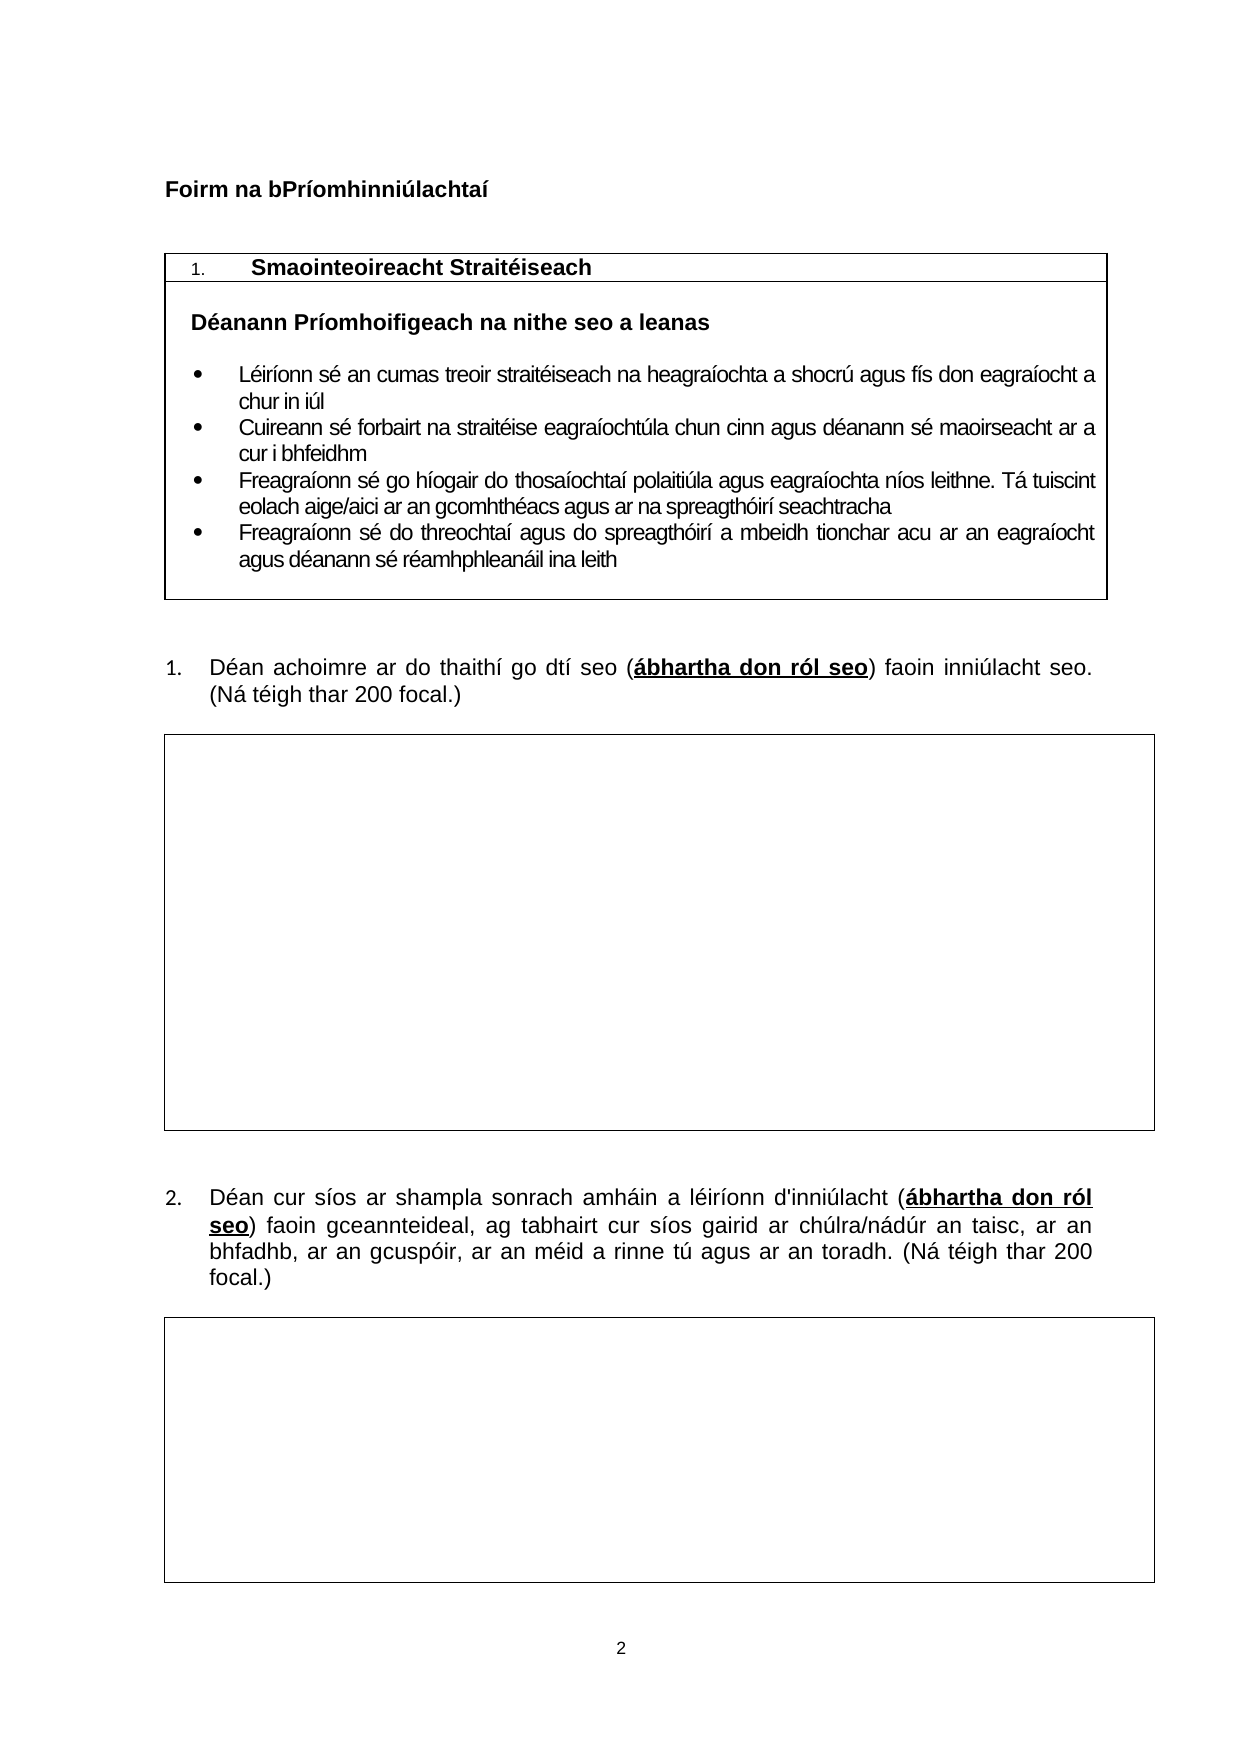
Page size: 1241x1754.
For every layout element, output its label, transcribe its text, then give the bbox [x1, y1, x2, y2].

list ​Déan cur síos ar shampla sonrach amháin​ a léiríonn d'inniúlacht (ábhartha don ról seo) faoin gceannteideal, ag tabhairt cur síos gairid ar chúlra/nádúr an taisc, ar an bhfadhb, ar an gcuspóir, ar an méid a rinne tú agus ar an toradh.​​ (Ná téigh thar 200 focal.) [165, 1183, 1092, 1291]
table_header Smaointeoireacht Straitéiseach [166, 254, 1106, 281]
table_header [165, 735, 1154, 1130]
table_cell Déanann Príomhoifigeach na nithe seo a leanas ​Léiríonn sé an cumas treoir straitéiseach na heagraíochta a shocrú agus fís don eagraíocht a chur in iúl ​ Cuireann sé forbairt na straitéise eagraíochtúla chun cinn agus déanann sé maoirseacht ar a cur i bhfeidhm ​Freagraíonn sé go híogair do​ thosaíochtaí polaitiúla agus eagraíochta níos leithne. Tá tuiscint eolach aige/aici ar an gcomhthéacs agus ar na spreagthóirí seachtracha Freagraíonn sé do threochtaí agus do spreagthóirí a mbeidh tionchar acu ar an eagraíocht agus déanann sé réamhphleanáil ina leith [166, 282, 1106, 598]
table_header [165, 1318, 1154, 1582]
list ​Déan achoimre ar do thaithí go dtí​ seo (ábhartha don ról seo)​ faoin ​inniúlacht seo. (Ná téigh thar 200 focal.) [165, 653, 1092, 707]
subtitle Foirm na bPríomhinniúlachtaí [165, 176, 1092, 203]
